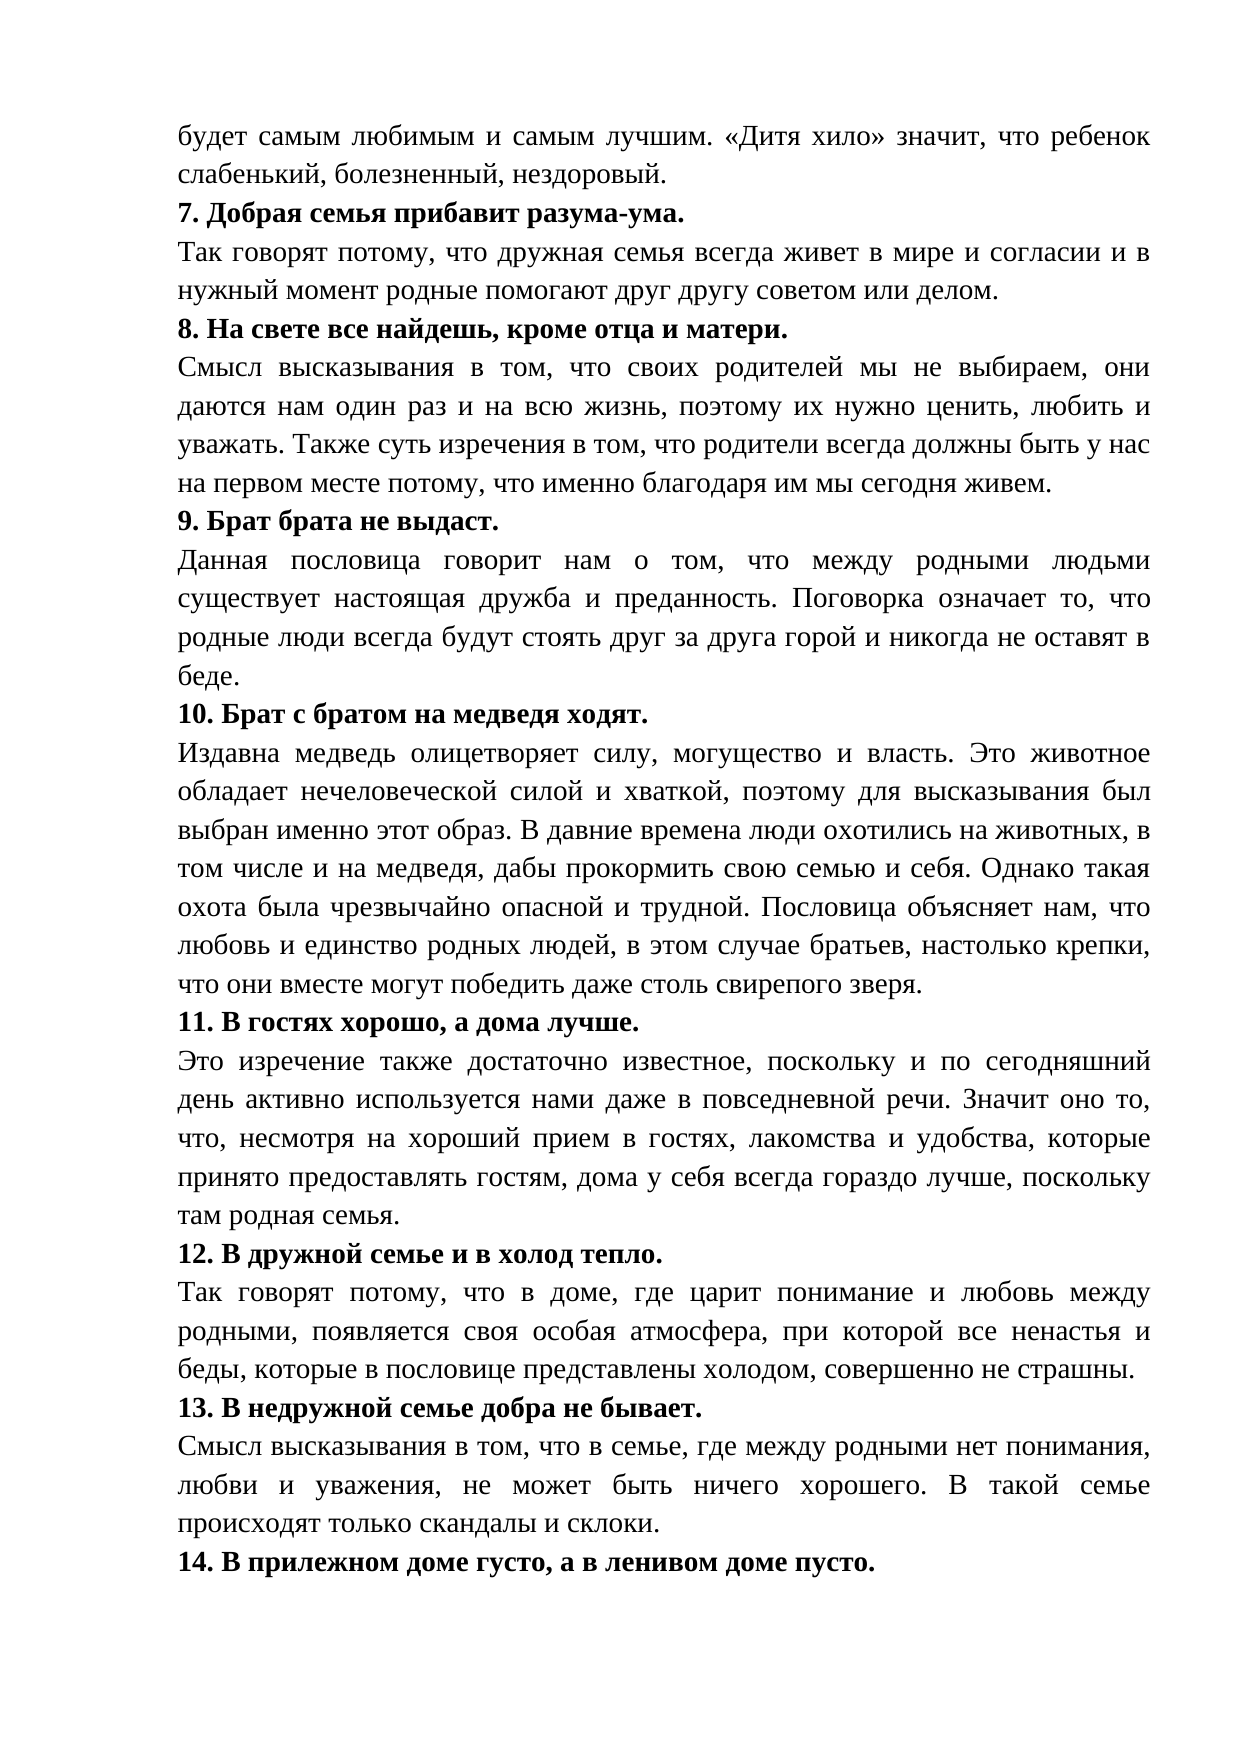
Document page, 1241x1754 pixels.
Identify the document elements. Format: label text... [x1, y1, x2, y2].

text Так говорят потому, что в доме, где царит понимание и любовь между родными, появляется своя особая атмосфера, при которой все ненастья и беды, которые в пословице представлены холодом, совершенно не страшны. [177, 1274, 1152, 1385]
text 14. В прилежном доме густо, а в ленивом доме пусто. [177, 1544, 1152, 1578]
text 7. Добрая семья прибавит разума-ума. [177, 195, 1152, 229]
text 10. Брат с братом на медведя ходят. [177, 696, 1152, 730]
text 13. В недружной семье добра не бывает. [177, 1390, 1152, 1423]
text Смысл высказывания в том, что в семье, где между родными нет понимания, любви и уважения, не может быть ничего хорошего. В такой семье происходят только скандалы и склоки. [177, 1428, 1152, 1539]
text Так говорят потому, что дружная семья всегда живет в мире и согласии и в нужный момент родные помогают друг другу советом или делом. [177, 234, 1152, 306]
text 12. В дружной семье и в холод тепло. [177, 1236, 1152, 1269]
text 11. В гостях хорошо, а дома лучше. [177, 1004, 1152, 1038]
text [177, 118, 1152, 190]
text 9. Брат брата не выдаст. [177, 503, 1152, 537]
text Это изречение также достаточно известное, поскольку и по сегодняшний день активно используется нами даже в повседневной речи. Значит оно то, что, несмотря на хороший прием в гостях, лакомства и удобства, которые принято предоставлять гостям, дома у себя всегда гораздо лучше, поскольку там родная семья. [177, 1043, 1152, 1231]
text Данная пословица говорит нам о том, что между родными людьми существует настоящая дружба и преданность. Поговорка означает то, что родные люди всегда будут стоять друг за друга горой и никогда не оставят в беде. [177, 542, 1152, 691]
text Издавна медведь олицетворяет силу, могущество и власть. Это животное обладает нечеловеческой силой и хваткой, поэтому для высказывания был выбран именно этот образ. В давние времена люди охотились на животных, в том числе и на медведя, дабы прокормить свою семью и себя. Однако такая охота была чрезвычайно опасной и трудной. Пословица объясняет нам, что любовь и единство родных людей, в этом случае братьев, настолько крепки, что они вместе могут победить даже столь свирепого зверя. [177, 735, 1152, 999]
text 8. На свете все найдешь, кроме отца и матери. [177, 311, 1152, 344]
text Смысл высказывания в том, что своих родителей мы не выбираем, они даются нам один раз и на всю жизнь, поэтому их нужно ценить, любить и уважать. Также суть изречения в том, что родители всегда должны быть у нас на первом месте потому, что именно благодаря им мы сегодня живем. [177, 349, 1152, 498]
